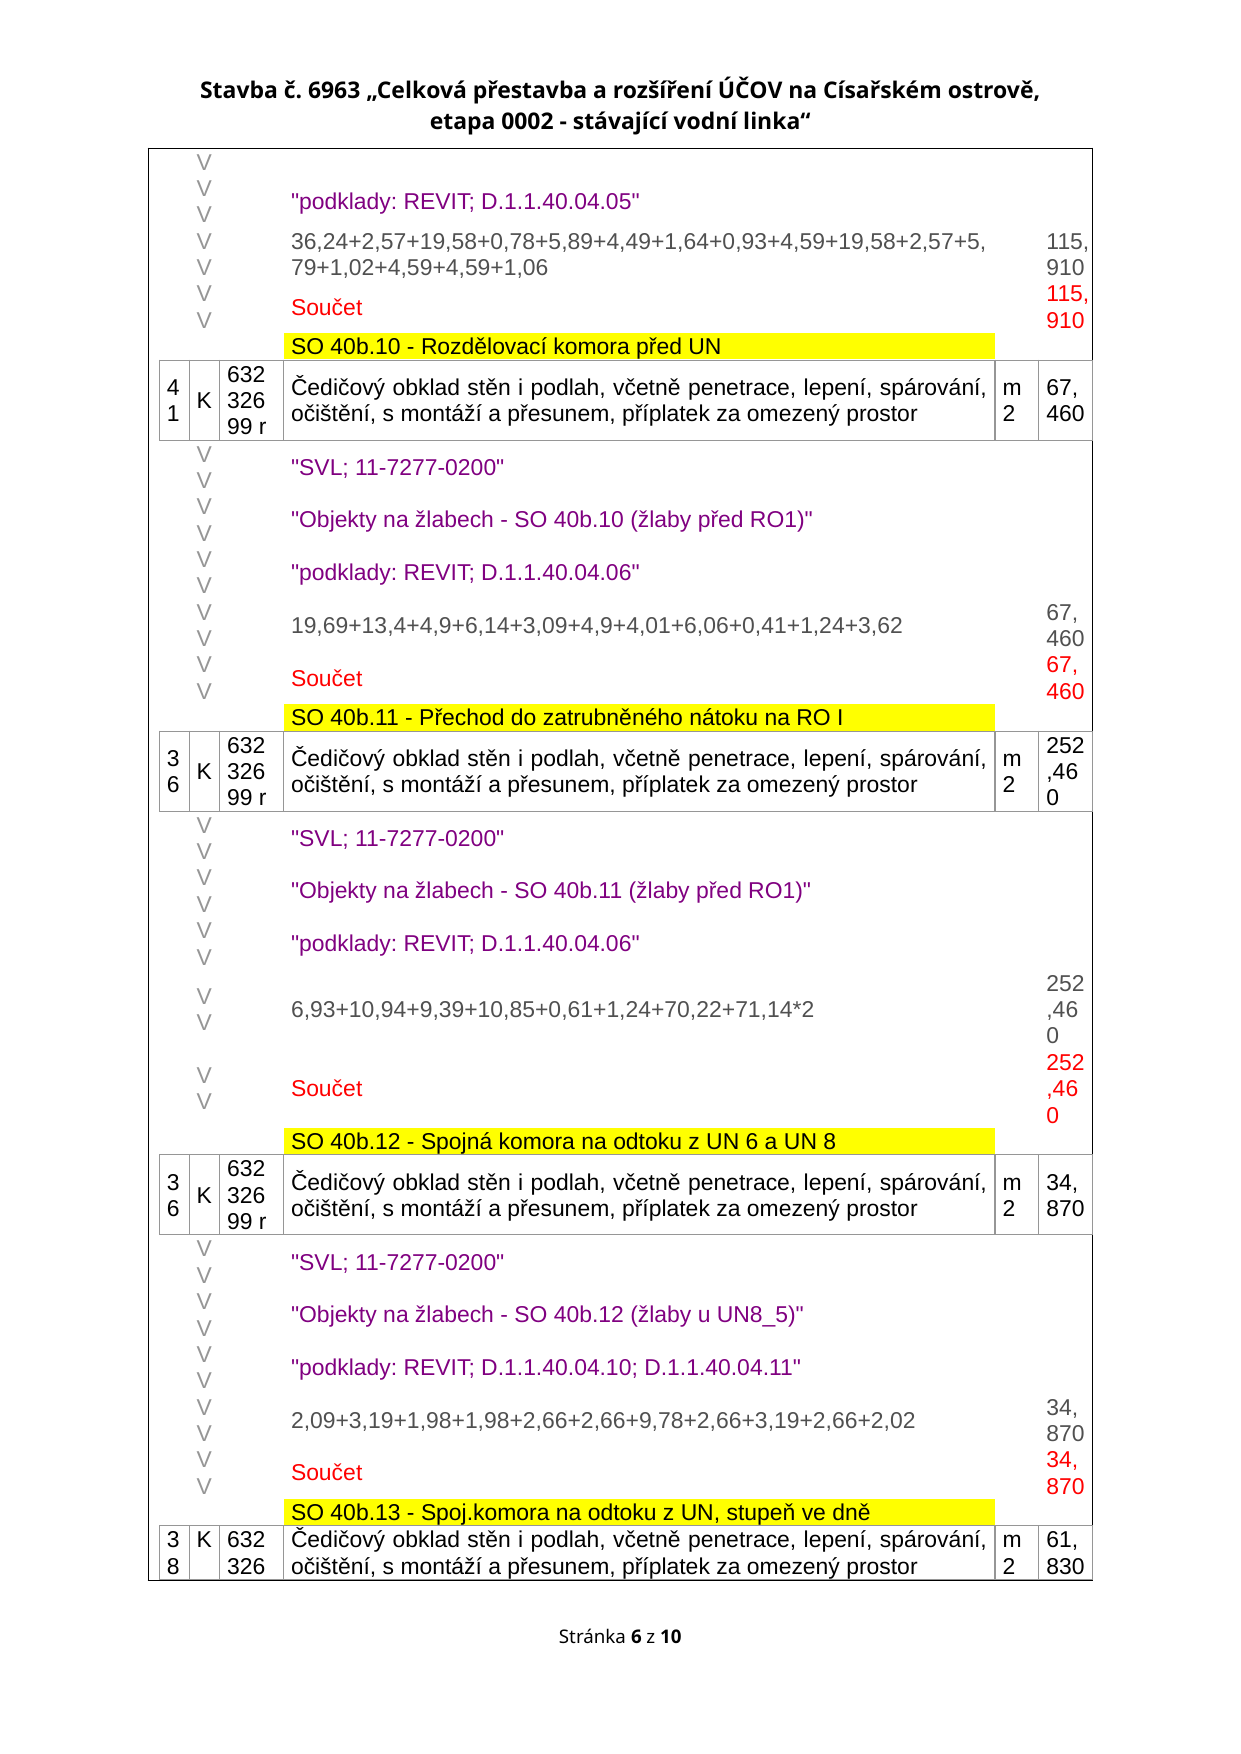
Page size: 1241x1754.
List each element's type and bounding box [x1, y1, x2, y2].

table_cell [149, 149, 1092, 1580]
